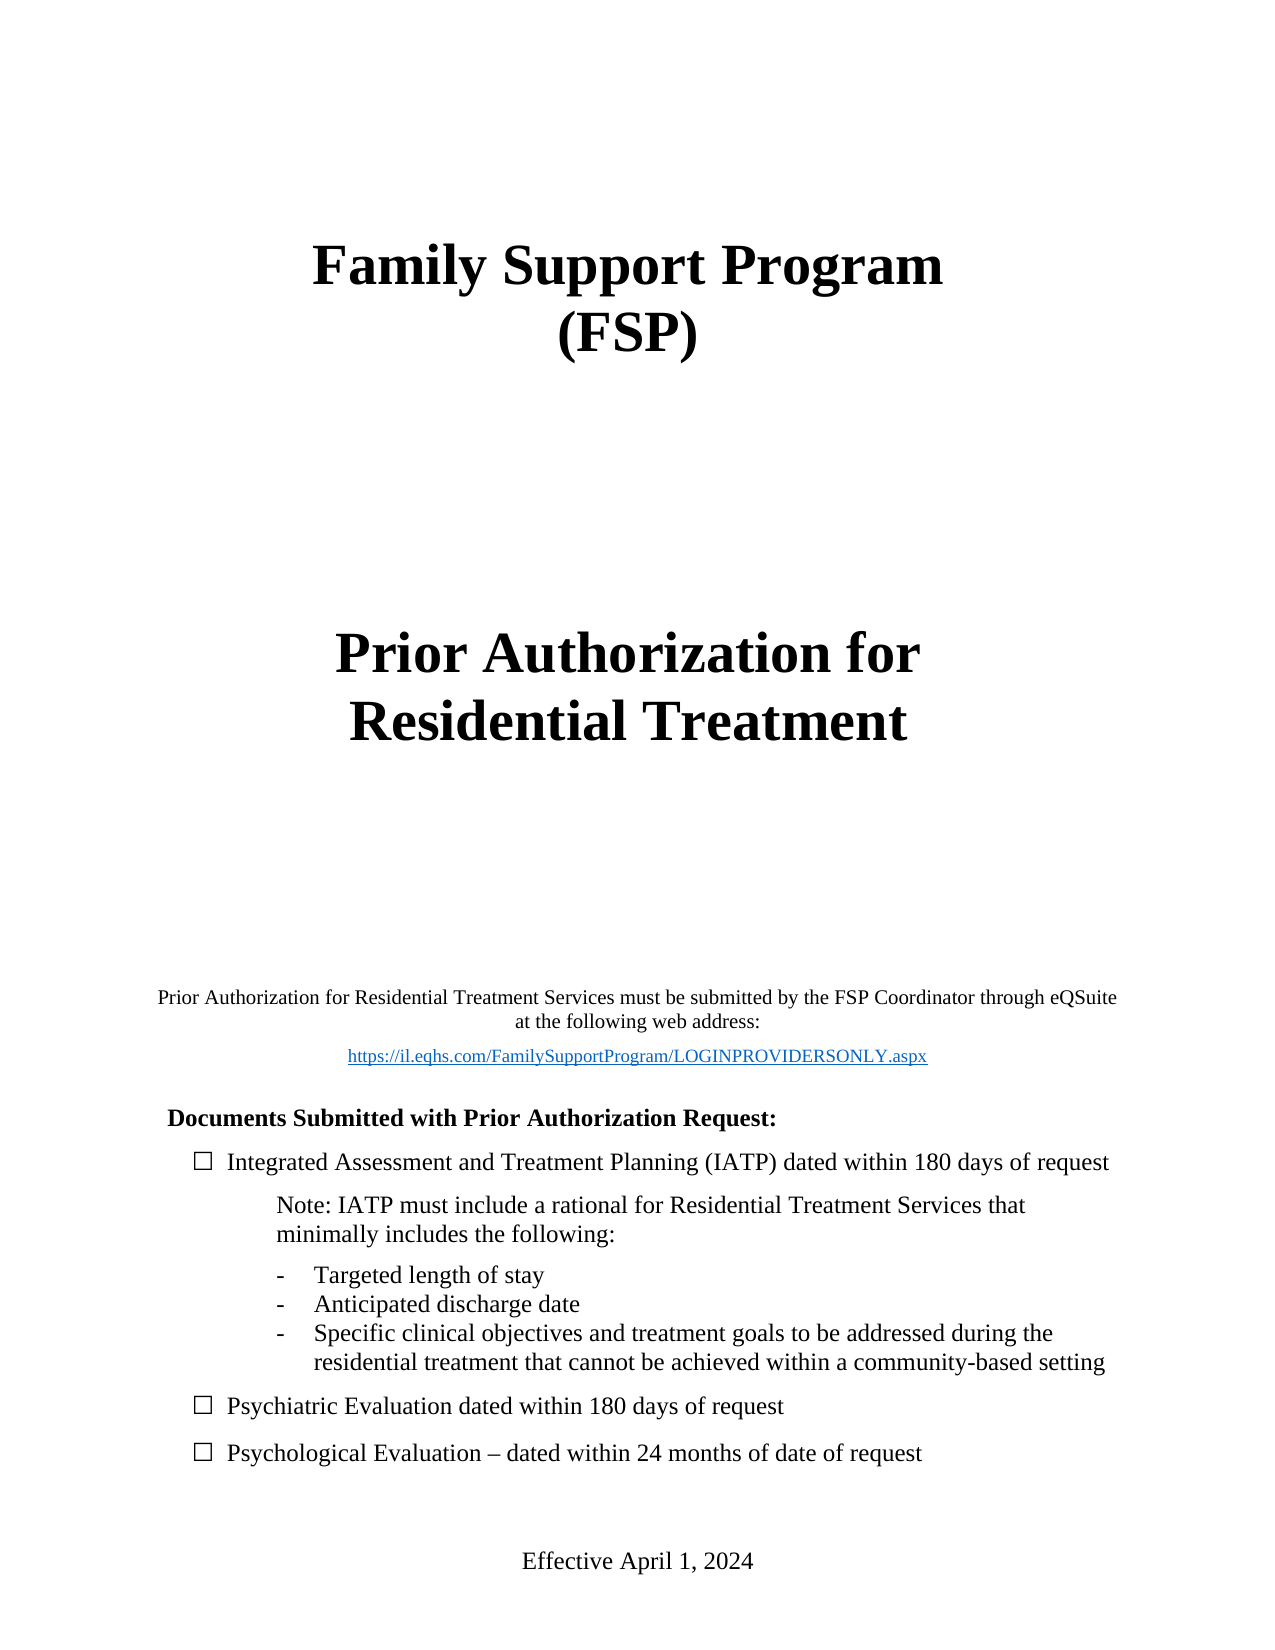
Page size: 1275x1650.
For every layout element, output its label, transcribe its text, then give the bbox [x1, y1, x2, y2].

text Prior Authorization for Residential Treatment Services must be submitted by the FSP Coordinator through eQSuite at the following web address: [150, 985, 1125, 1033]
table_cell Integrated Assessment and Treatment Planning (IATP) dated within 180 days of request Note: IATP must include a rational for Residential Treatment Services that minimally includes the following: Targeted length of stay Anticipated discharge date Specific clinical objectives and treatment goals to be addressed during the residential treatment that cannot be achieved within a community-based setting [164, 1131, 1111, 1376]
text https://il.eqhs.com/FamilySupportProgram/LOGINPROVIDERSONLY.aspx [150, 1045, 1125, 1067]
table_header Documents Submitted with Prior Authorization Request: [164, 1103, 1111, 1131]
table_cell Psychological Evaluation – dated within 24 months of date of request [164, 1422, 1111, 1469]
table_cell Psychiatric Evaluation dated within 180 days of request [164, 1376, 1111, 1422]
title Family Support Program (FSP) [303, 230, 954, 364]
title Prior Authorization for Residential Treatment [303, 618, 954, 752]
